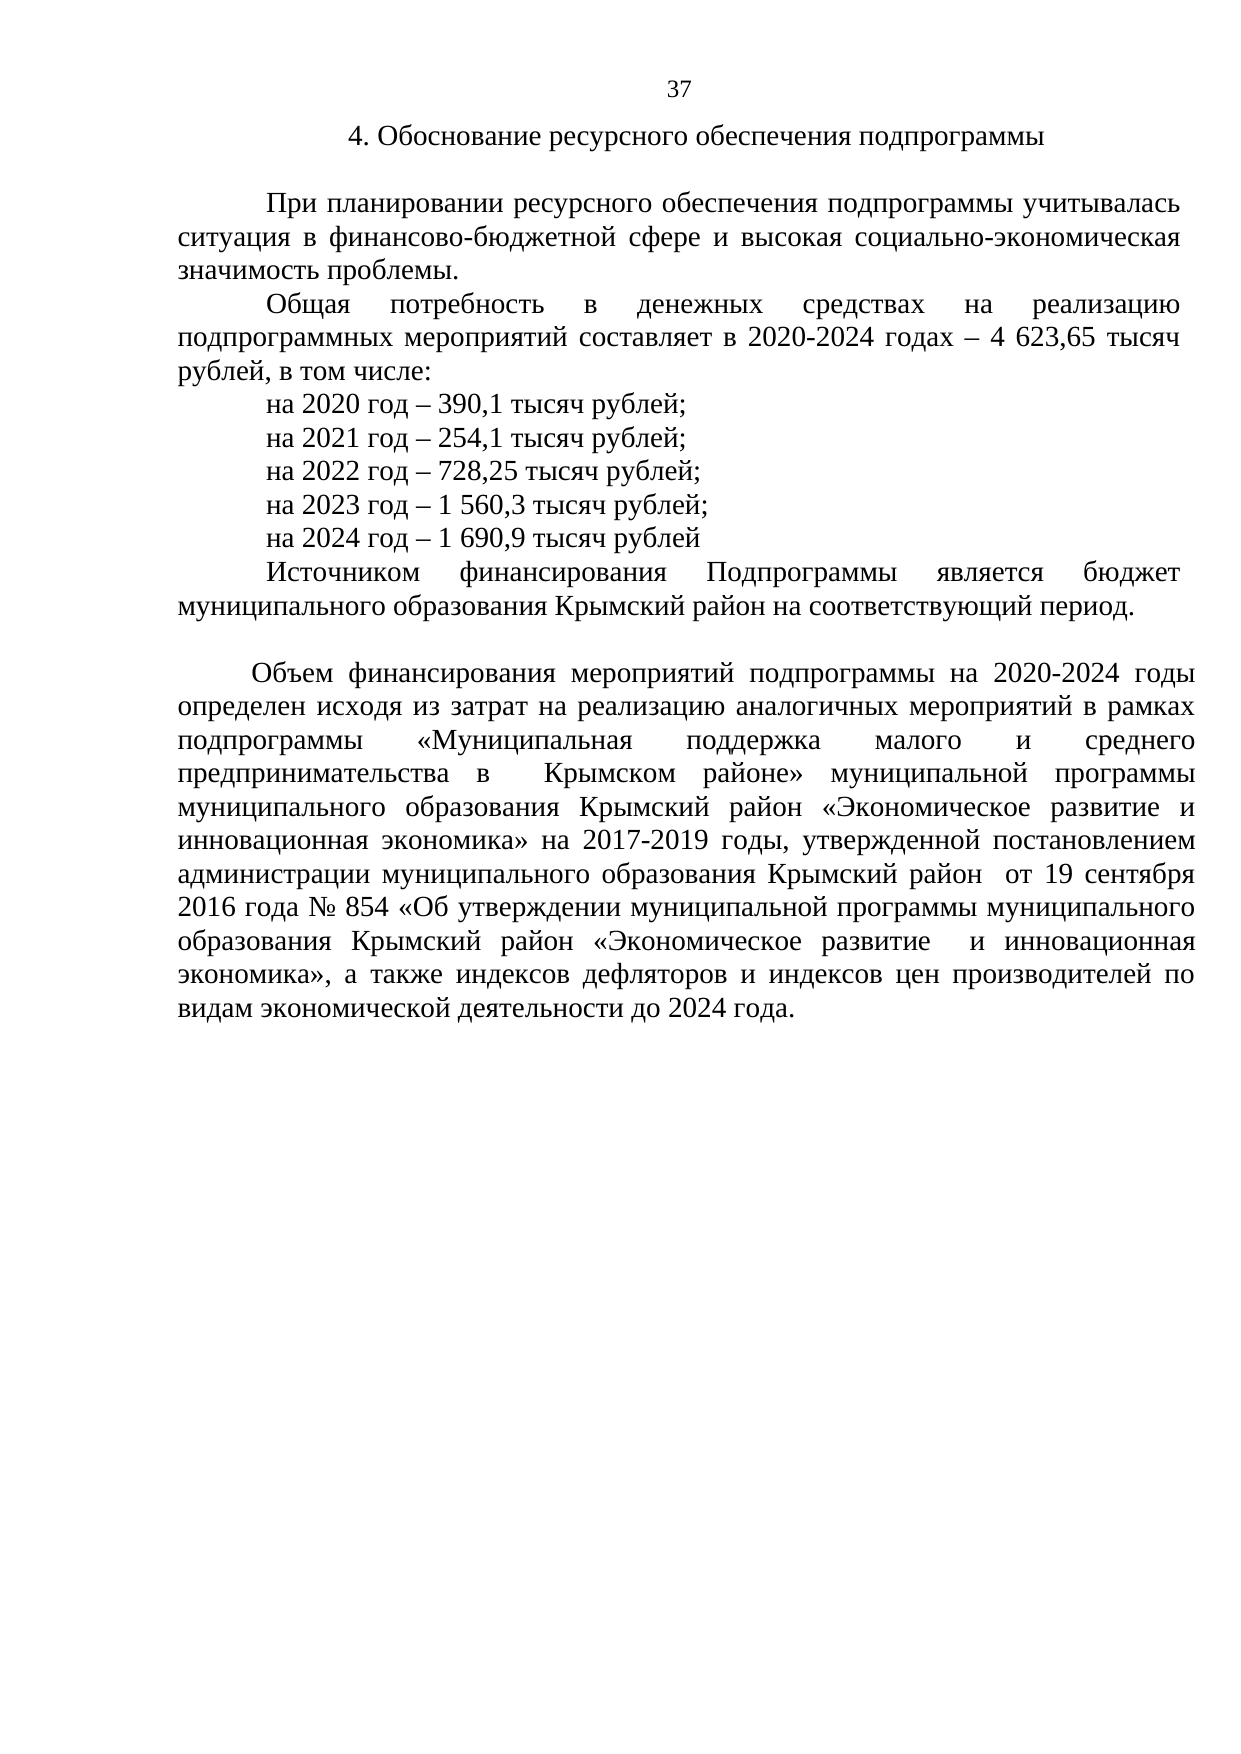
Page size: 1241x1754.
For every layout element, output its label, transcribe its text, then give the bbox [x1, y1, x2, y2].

text на 2023 год – 1 560,3 тысяч рублей; [177, 487, 1163, 521]
text При планировании ресурсного обеспечения подпрограммы учитывалась ситуация в финансово-бюджетной сфере и высокая социально-экономическая значимость проблемы. [177, 185, 1181, 286]
text на 2021 год – 254,1 тысяч рублей; [177, 420, 1163, 453]
text Источником финансирования Подпрограммы является бюджет муниципального образования Крымский район на соответствующий период. [177, 554, 1181, 621]
text на 2024 год – 1 690,9 тысяч рублей [177, 521, 1181, 554]
text на 2020 год – 390,1 тысяч рублей; [177, 386, 1163, 420]
text 4. Обоснование ресурсного обеспечения подпрограммы [212, 118, 1181, 152]
text Объем финансирования мероприятий подпрограммы на 2020-2024 годы определен исходя из затрат на реализацию аналогичных мероприятий в рамках подпрограммы «Муниципальная поддержка малого и среднего предпринимательства в Крымском районе» муниципальной программы муниципального образования Крымский район «Экономическое развитие и инновационная экономика» на 2017-2019 годы, утвержденной постановлением администрации муниципального образования Крымский район от 19 сентября 2016 года № 854 «Об утверждении муниципальной программы муниципального образования Крымский район «Экономическое развитие и инновационная экономика», а также индексов дефляторов и индексов цен производителей по видам экономической деятельности до 2024 года. [177, 655, 1196, 1024]
text на 2022 год – 728,25 тысяч рублей; [177, 453, 1163, 487]
text Общая потребность в денежных средствах на реализацию подпрограммных мероприятий составляет в 2020-2024 годах – 4 623,65 тысяч рублей, в том числе: [177, 286, 1181, 386]
